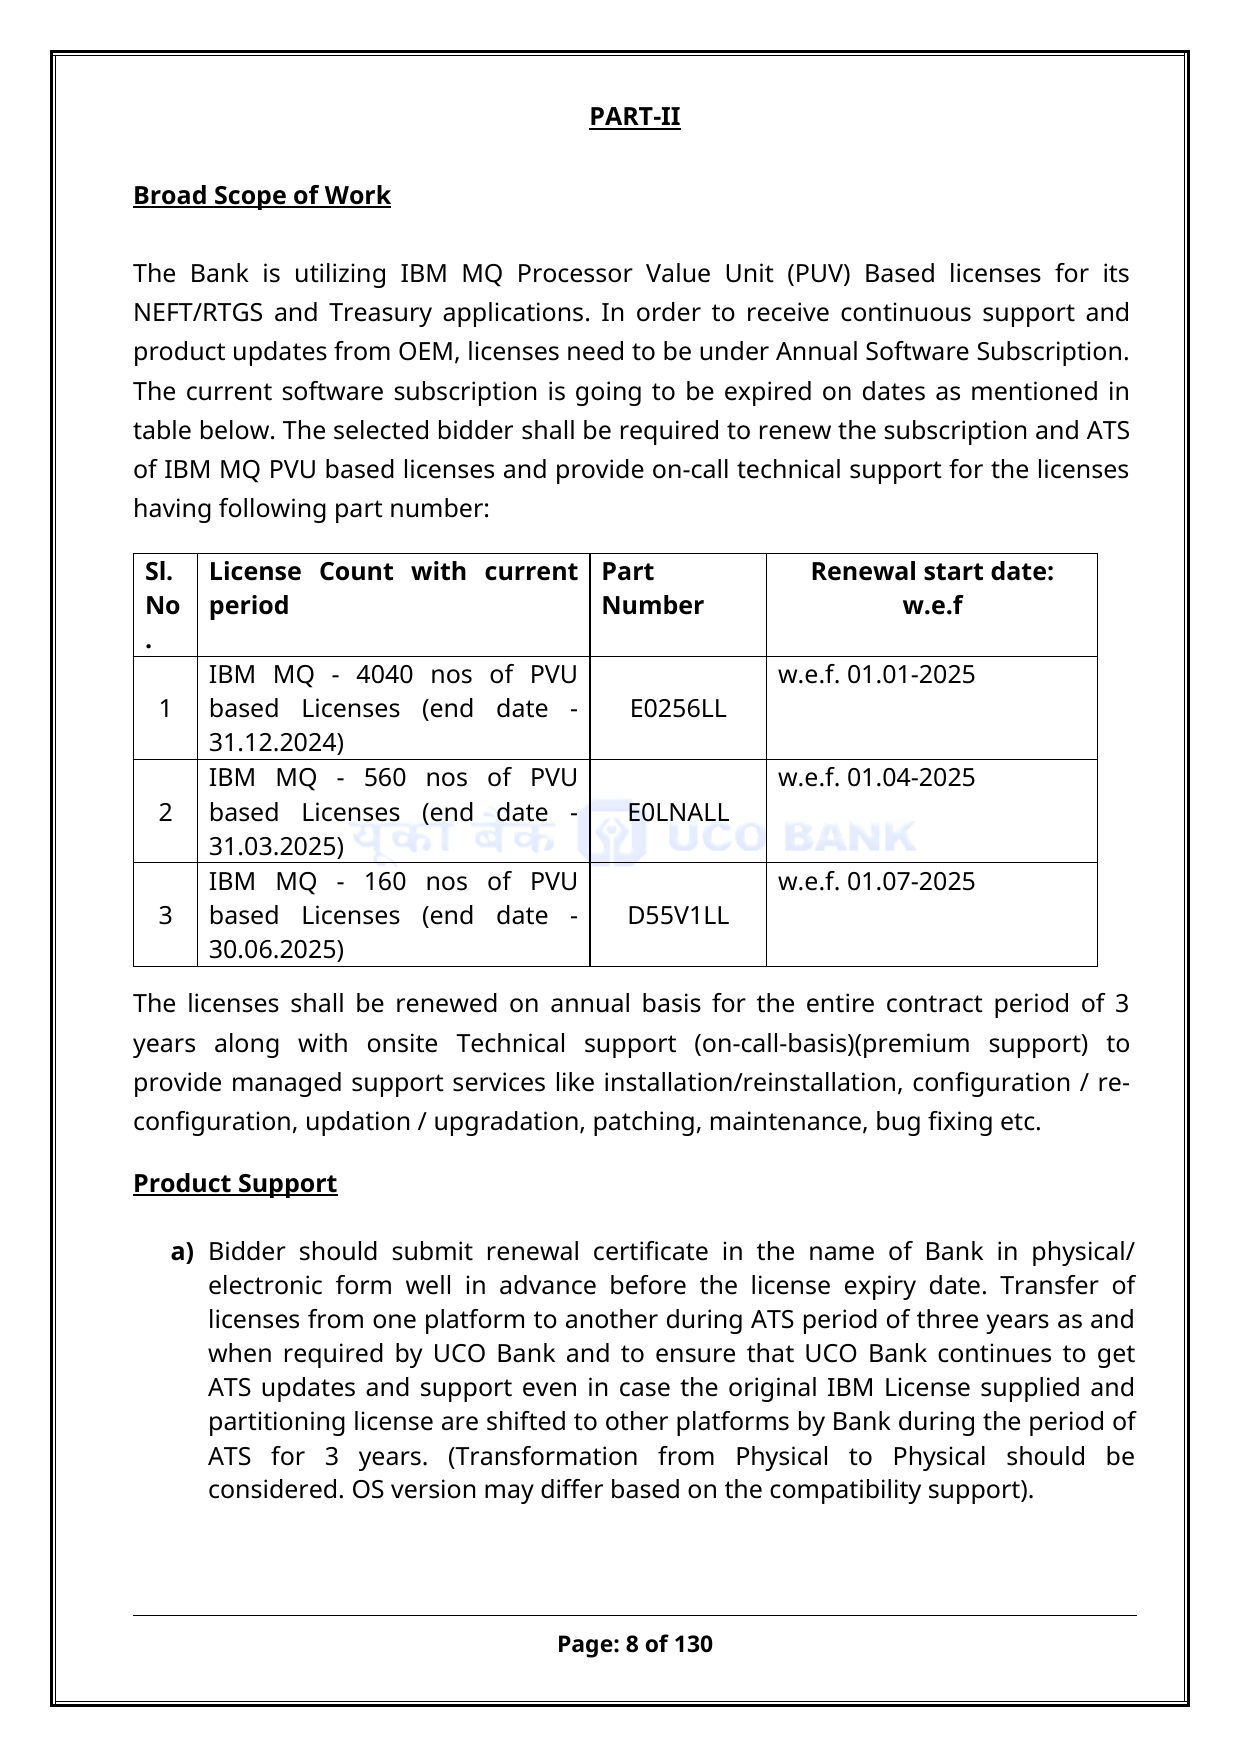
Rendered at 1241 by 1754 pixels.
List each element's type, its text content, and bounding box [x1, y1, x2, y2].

table_cell IBM MQ - 160 nos of PVU based Licenses (end date - 30.06.2025) [198, 863, 589, 966]
list Broad Scope of Work [133, 177, 1137, 211]
table_cell IBM MQ - 4040 nos of PVU based Licenses (end date - 31.12.2024) [198, 657, 589, 759]
text The licenses shall be renewed on annual basis for the entire contract period of 3 years along with onsite Technical support (on-call-basis)(premium support) to provide managed support services like installation/reinstallation, configuration / re-configuration, updation / upgradation, patching, maintenance, bug fixing etc. [133, 986, 1131, 1138]
table_cell E0256LL [591, 657, 766, 759]
text Product Support [133, 1166, 1131, 1200]
table_cell IBM MQ - 560 nos of PVU based Licenses (end date - 31.03.2025) [198, 760, 589, 862]
list PART-II [133, 99, 1137, 133]
table_header Part Number [591, 554, 766, 656]
table_cell 2 [134, 760, 197, 862]
table_cell D55V1LL [591, 863, 766, 966]
table_cell 3 [134, 863, 197, 966]
table_cell 1 [134, 657, 197, 759]
table_cell E0LNALL [591, 760, 766, 862]
table_header Renewal start date: w.e.f [767, 554, 1097, 656]
table_cell w.e.f. 01.04-2025 [767, 760, 1097, 862]
table_cell w.e.f. 01.07-2025 [767, 863, 1097, 966]
table_cell w.e.f. 01.01-2025 [767, 657, 1097, 759]
table_header License Count with current period [198, 554, 589, 656]
list Bidder should submit renewal certificate in the name of Bank in physical/ electronic form well in advance before the license expiry date. Transfer of licenses from one platform to another during ATS period of three years as and when required by UCO Bank and to ensure that UCO Bank continues to get ATS updates and support even in case the original IBM License supplied and partitioning license are shifted to other platforms by Bank during the period of ATS for 3 years. (Transformation from Physical to Physical should be considered. OS version may differ based on the compatibility support). [170, 1234, 1137, 1506]
table_header Sl. No. [134, 554, 197, 656]
text The Bank is utilizing IBM MQ Processor Value Unit (PUV) Based licenses for its NEFT/RTGS and Treasury applications. In order to receive continuous support and product updates from OEM, licenses need to be under Annual Software Subscription. The current software subscription is going to be expired on dates as mentioned in table below. The selected bidder shall be required to renew the subscription and ATS of IBM MQ PVU based licenses and provide on-call technical support for the licenses having following part number: [133, 256, 1131, 525]
